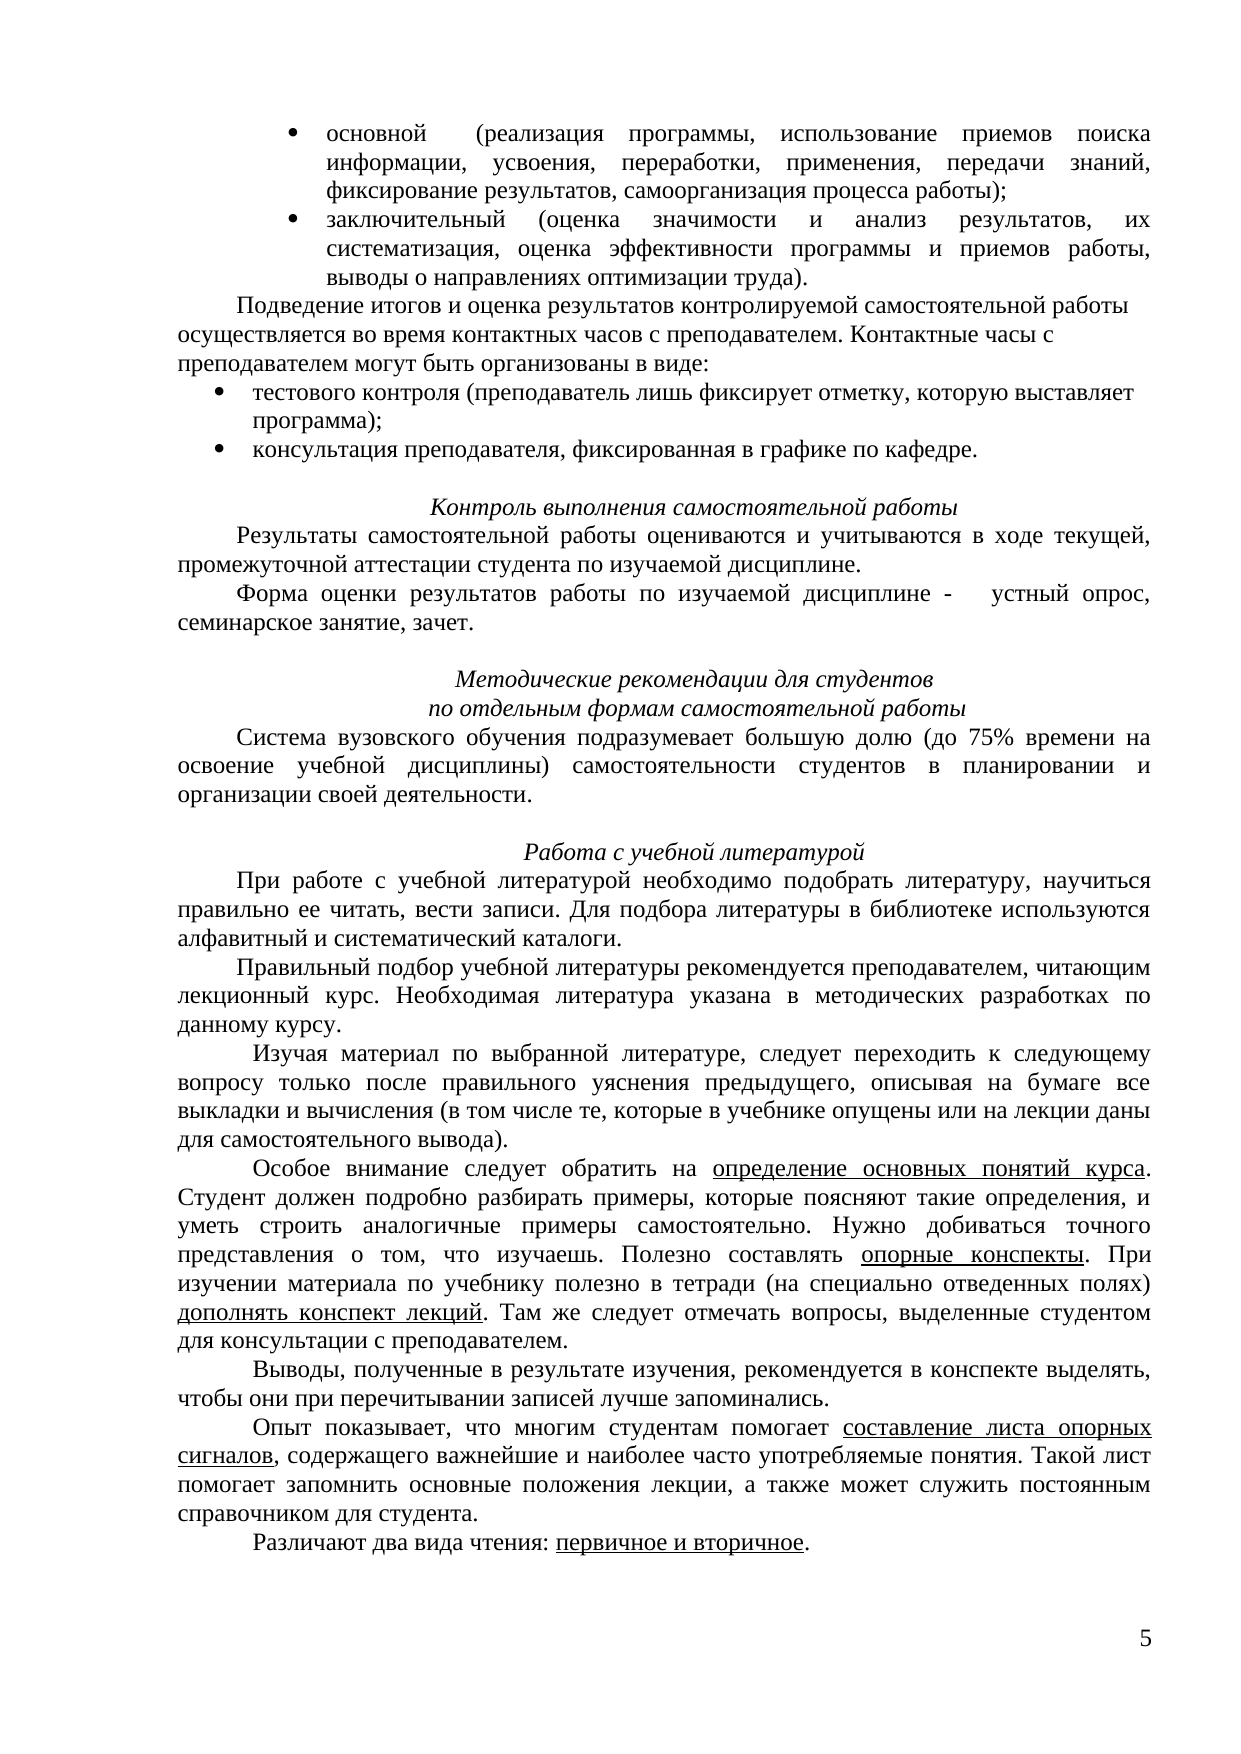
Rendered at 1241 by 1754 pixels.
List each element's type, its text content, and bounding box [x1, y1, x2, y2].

list заключительный (оценка значимости и анализ результатов, их систематизация, оценка эффективности программы и приемов работы, выводы о направлениях оптимизации труда). [288, 204, 1152, 291]
text Выводы, полученные в результате изучения, рекомендуется в конспекте выделять, чтобы они при перечитывании записей лучше запоминались. [177, 1354, 1152, 1412]
text Особое внимание следует обратить на определение основных понятий курса. Студент должен подробно разбирать примеры, которые поясняют такие определения, и уметь строить аналогичные примеры самостоятельно. Нужно добиваться точного представления о том, что изучаешь. Полезно составлять опорные конспекты. При изучении материала по учебнику полезно в тетради (на специально отведенных полях) дополнять конспект лекций. Там же следует отмечать вопросы, выделенные студентом для консультации с преподавателем. [177, 1153, 1152, 1354]
text Подведение итогов и оценка результатов контролируемой самостоятельной работы осуществляется во время контактных часов с преподавателем. Контактные часы с преподавателем могут быть организованы в виде: [177, 291, 1152, 377]
text Система вузовского обучения подразумевает большую долю (до 75% времени на освоение учебной дисциплины) самостоятельности студентов в планировании и организации своей деятельности. [177, 722, 1152, 808]
text Работа с учебной литературой [177, 837, 1152, 866]
text Методические рекомендации для студентов [177, 664, 1152, 693]
text Опыт показывает, что многим студентам помогает составление листа опорных сигналов, содержащего важнейшие и наиболее часто употребляемые понятия. Такой лист помогает запомнить основные положения лекции, а также может служить постоянным справочником для студента. [177, 1412, 1152, 1527]
text Форма оценки результатов работы по изучаемой дисциплине - устный опрос, семинарское занятие, зачет. [177, 578, 1152, 636]
text Результаты самостоятельной работы оцениваются и учитываются в ходе текущей, промежуточной аттестации студента по изучаемой дисциплине. [177, 521, 1152, 578]
list тестового контроля (преподаватель лишь фиксирует отметку, которую выставляет программа); [215, 377, 1152, 434]
text Различают два вида чтения: первичное и вторичное. [177, 1527, 1152, 1556]
text При работе с учебной литературой необходимо подобрать литературу, научиться правильно ее читать, вести записи. Для подбора литературы в библиотеке используются алфавитный и систематический каталоги. [177, 866, 1152, 952]
list консультация преподавателя, фиксированная в графике по кафедре. [215, 434, 1152, 463]
text Изучая материал по выбранной литературе, следует переходить к следующему вопросу только после правильного уяснения предыдущего, описывая на бумаге все выкладки и вычисления (в том числе те, которые в учебнике опущены или на лекции даны для самостоятельного вывода). [177, 1038, 1152, 1153]
text по отдельным формам самостоятельной работы [177, 693, 1152, 722]
text Контроль выполнения самостоятельной работы [177, 492, 1152, 521]
list основной (реализация программы, использование приемов поиска информации, усвоения, переработки, применения, передачи знаний, фиксирование результатов, самоорганизация процесса работы); [288, 118, 1152, 204]
text Правильный подбор учебной литературы рекомендуется преподавателем, читающим лекционный курс. Необходимая литература указана в методических разработках по данному курсу. [177, 952, 1152, 1038]
